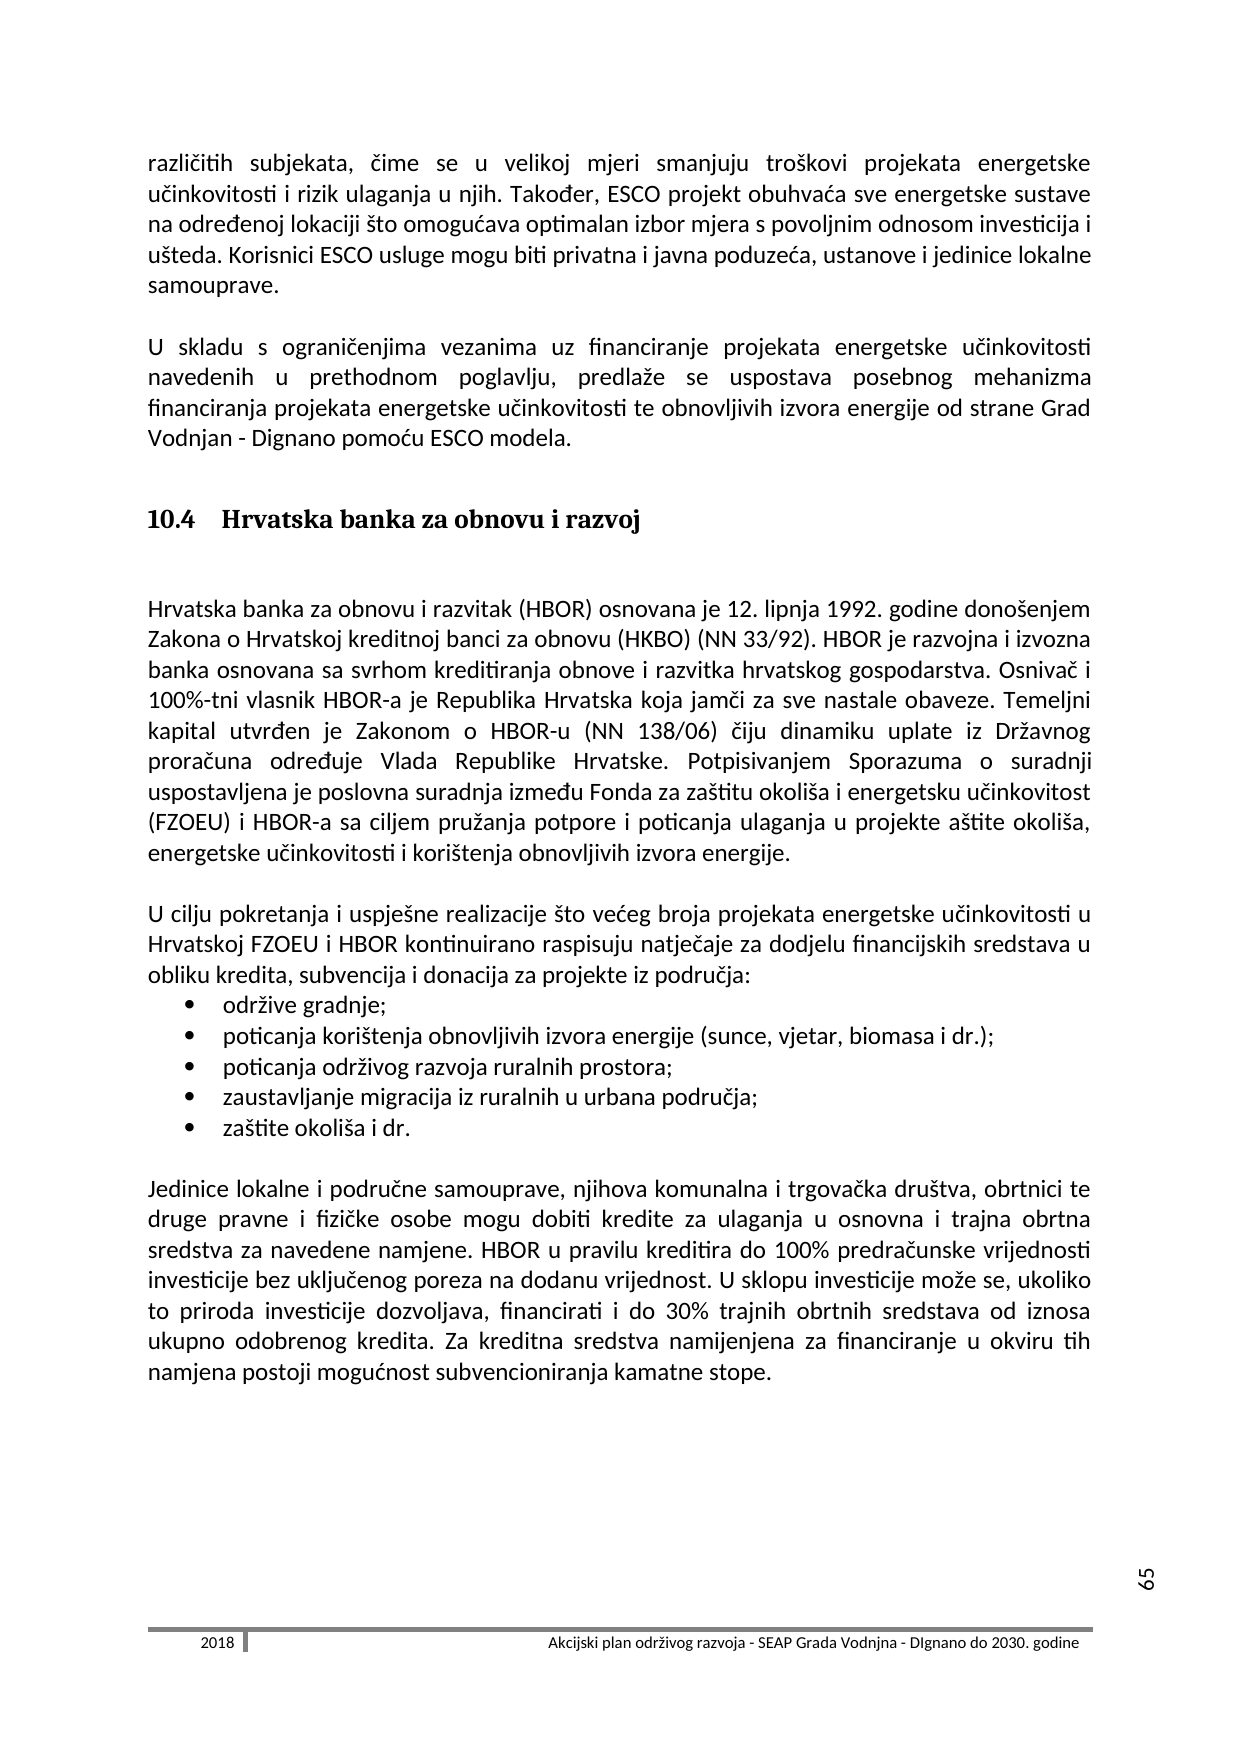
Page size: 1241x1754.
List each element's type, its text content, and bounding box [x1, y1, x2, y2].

text U cilju pokretanja i uspješne realizacije što većeg broja projekata energetske učinkovitosti u Hrvatskoj FZOEU i HBOR kontinuirano raspisuju natječaje za dodjelu financijskih sredstava u obliku kredita subvencija i donacija za projekte iz područja: [148, 898, 1093, 990]
text Jedinice lokalne i područne samouprave njihova komunalna i trgovačka društva obrtnici te druge pravne i fizičke osobe mogu dobiti kredite za ulaganja u osnovna i trajna obrtna sredstva za navedene namjene. HBOR u pravilu kreditira do 100% predračunske vrijednosti investicije bez uključenog poreza na dodanu vrijednost. U sklopu investicije može se ukoliko to priroda investicije dozvoljava financirati i do 30% trajnih obrtnih sredstava od iznosa ukupno odobrenog kredita. Za kreditna sredstva namijenjena za financiranje u okviru tih namjena postoji mogućnost subvencioniranja kamatne stope. [148, 1173, 1093, 1386]
subtitle 10.4 Hrvatska banka za obnovu i razvoj [148, 504, 1093, 535]
text U skladu s ograničenjima vezanima uz financiranje projekata energetske učinkovitosti navedenih u prethodnom poglavlju predlaže se uspostava posebnog mehanizma financiranja projekata energetske učinkovitosti te obnovljivih izvora energije od strane Grad Vodnjan - Dignano pomoću ESCO modela. [148, 331, 1093, 453]
list zaštite okoliša i dr. [185, 1112, 1093, 1142]
list održive gradnje; [185, 990, 1093, 1020]
list zaustavljanje migracija iz ruralnih u urbana područja; [185, 1081, 1093, 1112]
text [148, 148, 1093, 300]
list poticanja korištenja obnovljivih izvora energije (sunce vjetar biomasa i dr.); [185, 1020, 1093, 1051]
list poticanja održivog razvoja ruralnih prostora; [185, 1051, 1093, 1081]
text Hrvatska banka za obnovu i razvitak (HBOR) osnovana je 12. lipnja 1992. godine donošenjem Zakona o Hrvatskoj kreditnoj banci za obnovu (HKBO) (NN 33/92). HBOR je razvojna i izvozna banka osnovana sa svrhom kreditiranja obnove i razvitka hrvatskog gospodarstva. Osnivač i 100%-tni vlasnik HBOR-a je Republika Hrvatska koja jamči za sve nastale obaveze. Temeljni kapital utvrđen je Zakonom o HBOR-u (NN 138/06) čiju dinamiku uplate iz Državnog proračuna određuje Vlada Republike Hrvatske. Potpisivanjem Sporazuma o suradnji uspostavljena je poslovna suradnja između Fonda za zaštitu okoliša i energetsku učinkovitost (FZOEU) i HBOR-a sa ciljem pružanja potpore i poticanja ulaganja u projekte aštite okoliša energetske učinkovitosti i korištenja obnovljivih izvora energije. [148, 593, 1093, 868]
